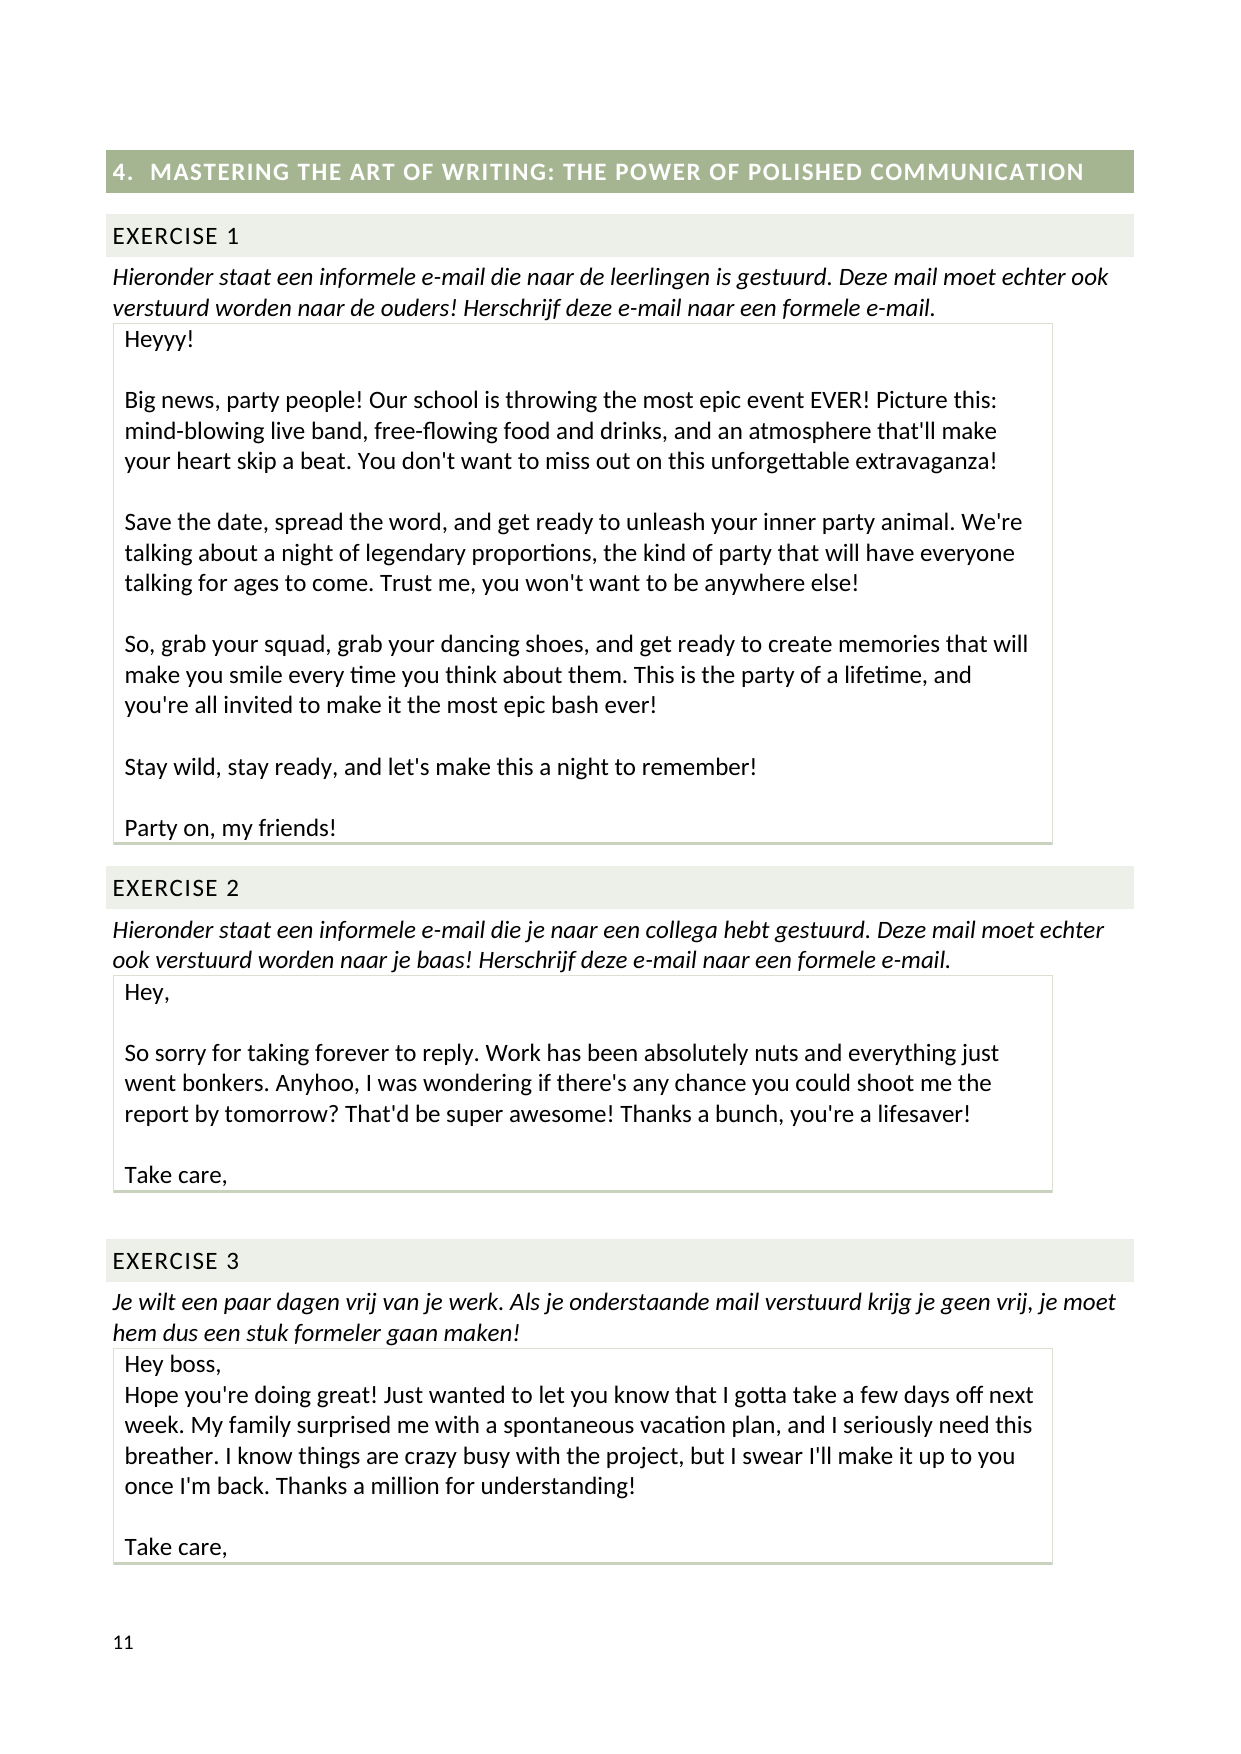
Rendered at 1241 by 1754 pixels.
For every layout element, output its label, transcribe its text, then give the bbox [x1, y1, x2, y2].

text Je wilt een paar dagen vrij van je werk. Als je onderstaande mail verstuurd krijg je geen vrij, je moet hem dus een stuk formeler gaan maken! [112, 1286, 1128, 1347]
text Hieronder staat een informele e-mail die naar de leerlingen is gestuurd. Deze mail moet echter ook verstuurd worden naar de ouders! Herschrijf deze e-mail naar een formele e-mail. [112, 261, 1128, 322]
table_header Heyyy! Big news, party people! Our school is throwing the most epic event EVER! Picture this: mind-blowing live band, free-flowing food and drinks, and an atmosphere that'll make your heart skip a beat. You don't want to miss out on this unforgettable extravaganza! Save the date, spread the word, and get ready to unleash your inner party animal. We're talking about a night of legendary proportions, the kind of party that will have everyone talking for ages to come. Trust me, you won't want to be anywhere else! So, grab your squad, grab your dancing shoes, and get ready to create memories that will make you smile every time you think about them. This is the party of a lifetime, and you're all invited to make it the most epic bash ever! Stay wild, stay ready, and let's make this a night to remember! Party on, my friends! [114, 324, 1052, 842]
subtitle Exercise 1 [113, 220, 1128, 251]
table_header Hey boss, Hope you're doing great! Just wanted to let you know that I gotta take a few days off next week. My family surprised me with a spontaneous vacation plan, and I seriously need this breather. I know things are crazy busy with the project, but I swear I'll make it up to you once I'm back. Thanks a million for understanding! Take care, [114, 1349, 1052, 1562]
subtitle Exercise 2 [113, 873, 1128, 903]
text Hieronder staat een informele e-mail die je naar een collega hebt gestuurd. Deze mail moet echter ook verstuurd worden naar je baas! Herschrijf deze e-mail naar een formele e-mail. [112, 914, 1128, 975]
table_header Hey, So sorry for taking forever to reply. Work has been absolutely nuts and everything just went bonkers. Anyhoo, I was wondering if there's any chance you could shoot me the report by tomorrow? That'd be super awesome! Thanks a bunch, you're a lifesaver! Take care, [114, 976, 1052, 1189]
subtitle Exercise 3 [113, 1245, 1128, 1276]
subtitle Mastering the Art of Writing: The Power of Polished Communication [113, 156, 1128, 187]
